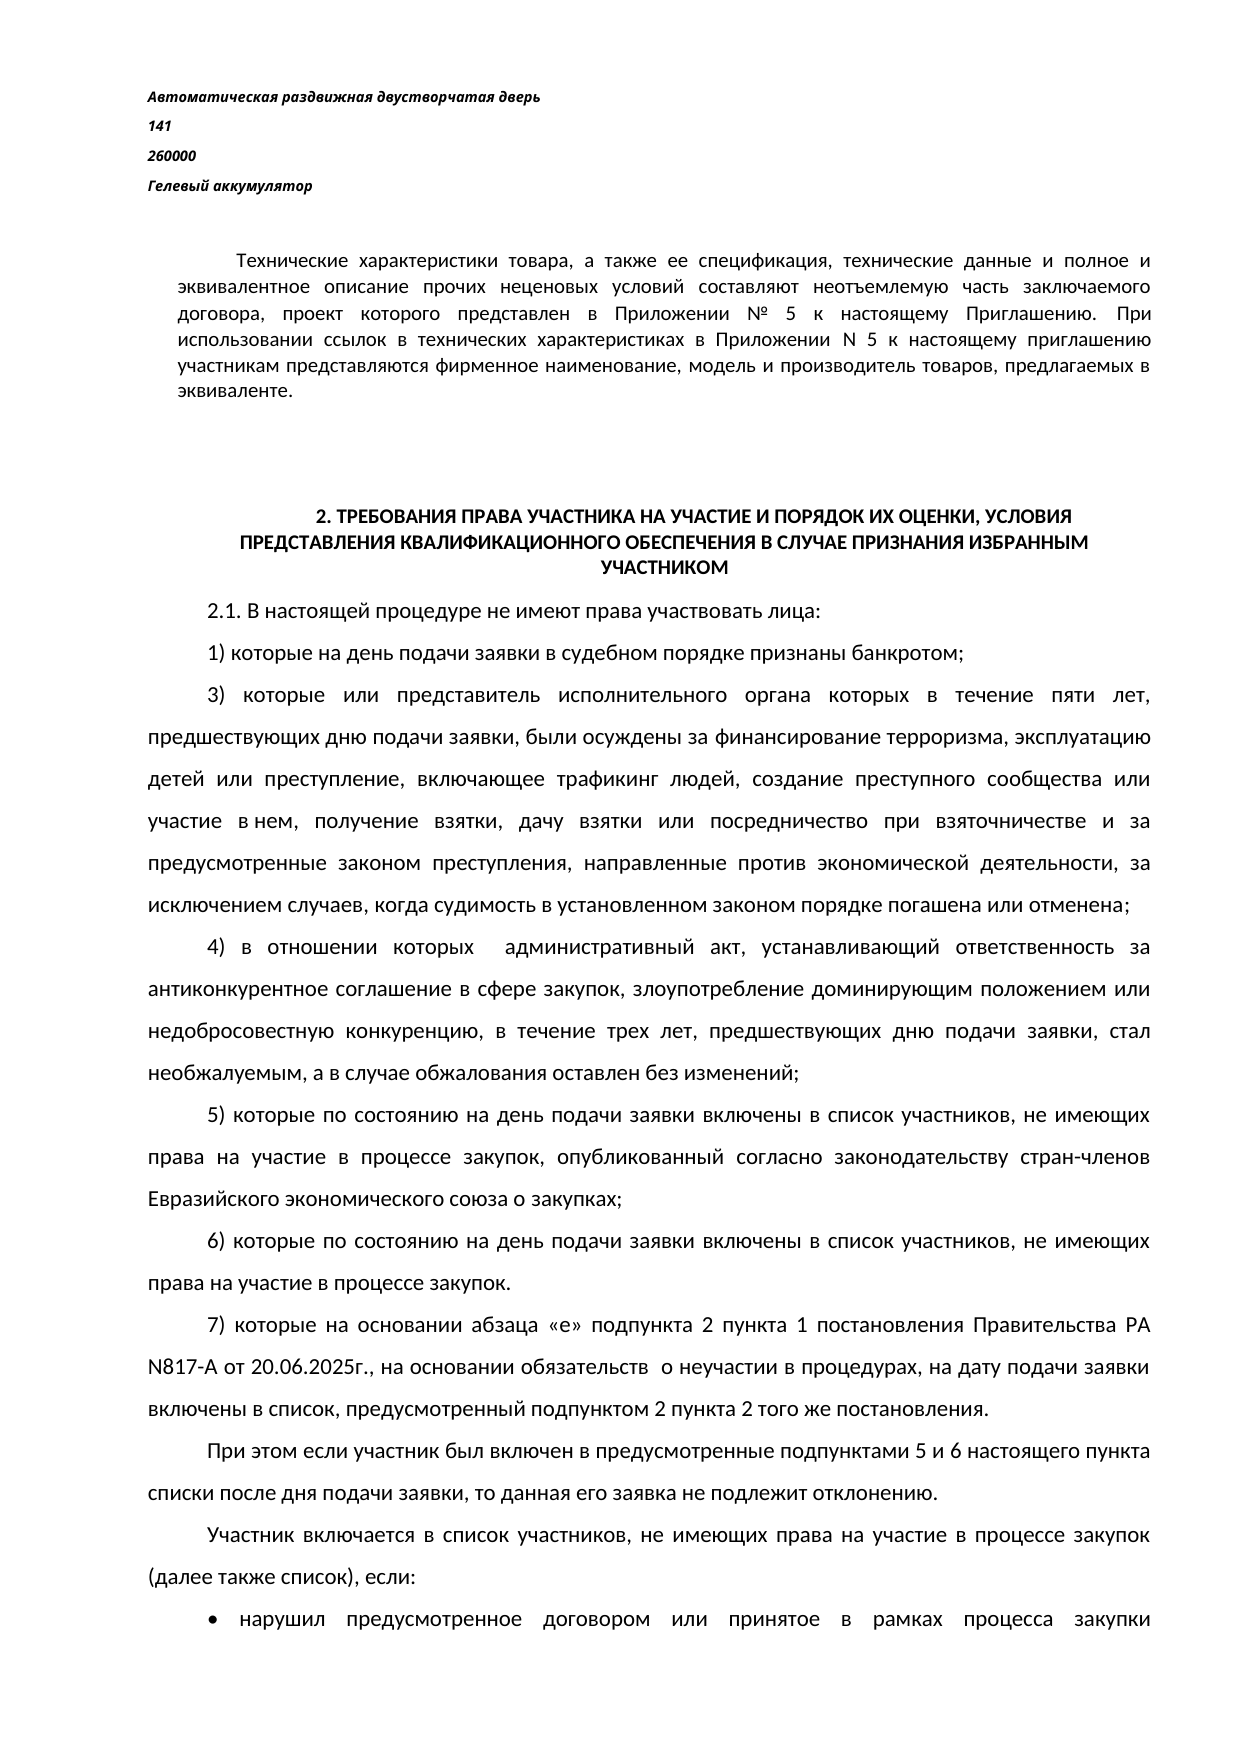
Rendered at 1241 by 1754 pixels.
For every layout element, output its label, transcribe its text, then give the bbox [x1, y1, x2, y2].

text Участник включается в список участников, не имеющих права на участие в процессе закупок (далее также список), если: [148, 1520, 1152, 1590]
text 3) которые или представитель исполнительного органа которых в течение пяти лет, предшествующих дню подачи заявки, были осуждены за финансирование терроризма, эксплуатацию детей или преступление, включающее трафикинг людей, создание преступного сообщества или участие в нем, получение взятки, дачу взятки или посредничество при взяточничестве и за предусмотренные законом преступления, направленные против экономической деятельности, за исключением случаев, когда судимость в установленном законом порядке погашена или отменена; [148, 680, 1152, 918]
text 4) в отношении которых административный акт, устанавливающий ответственность за антиконкурентное соглашение в сфере закупок, злоупотребление доминирующим положением или недобросовестную конкуренцию, в течение трех лет, предшествующих дню подачи заявки, стал необжалуемым, а в случае обжалования оставлен без изменений; [148, 932, 1152, 1086]
text 5) которые по состоянию на день подачи заявки включены в список участников, не имеющих права на участие в процессе закупок, опубликованный согласно законодательству стран-членов Евразийского экономического союза о закупках; [148, 1100, 1152, 1212]
text Технические характеристики товара, а также ее спецификация, технические данные и полное и эквивалентное описание прочих неценовых условий составляют неотъемлемую часть заключаемого договора, проект которого представлен в Приложении № 5 к настоящему Приглашению. При использовании ссылок в технических характеристиках в Приложении N 5 к настоящему приглашению участникам представляются фирменное наименование, модель и производитель товаров, предлагаемых в эквиваленте. [177, 248, 1152, 403]
text 6) которые по состоянию на день подачи заявки включены в список участников, не имеющих права на участие в процессе закупок. [148, 1226, 1152, 1296]
text 2.1. В настоящей процедуре не имеют права участвовать лица: [148, 596, 1152, 624]
text 2. ТРЕБОВАНИЯ ПРАВА УЧАСТНИКА НА УЧАСТИЕ И ПОРЯДОК ИХ ОЦЕНКИ, УСЛОВИЯ ПРЕДСТАВЛЕНИЯ КВАЛИФИКАЦИОННОГО ОБЕСПЕЧЕНИЯ В СЛУЧАЕ ПРИЗНАНИЯ ИЗБРАННЫМ УЧАСТНИКОМ [177, 503, 1152, 580]
text При этом если участник был включен в предусмотренные подпунктами 5 и 6 настоящего пункта списки после дня подачи заявки, то данная его заявка не подлежит отклонению. [148, 1436, 1152, 1506]
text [148, 1604, 1152, 1632]
text 1) которые на день подачи заявки в судебном порядке признаны банкротом; [148, 638, 1152, 666]
text 7) которые на основании абзаца «е» подпункта 2 пункта 1 постановления Правительства РА N817-А от 20.06.2025г., на основании обязательств o неучастии в процедурах, на дату подачи заявки включены в список, предусмотренный подпунктом 2 пункта 2 того же постановления. [148, 1310, 1152, 1422]
